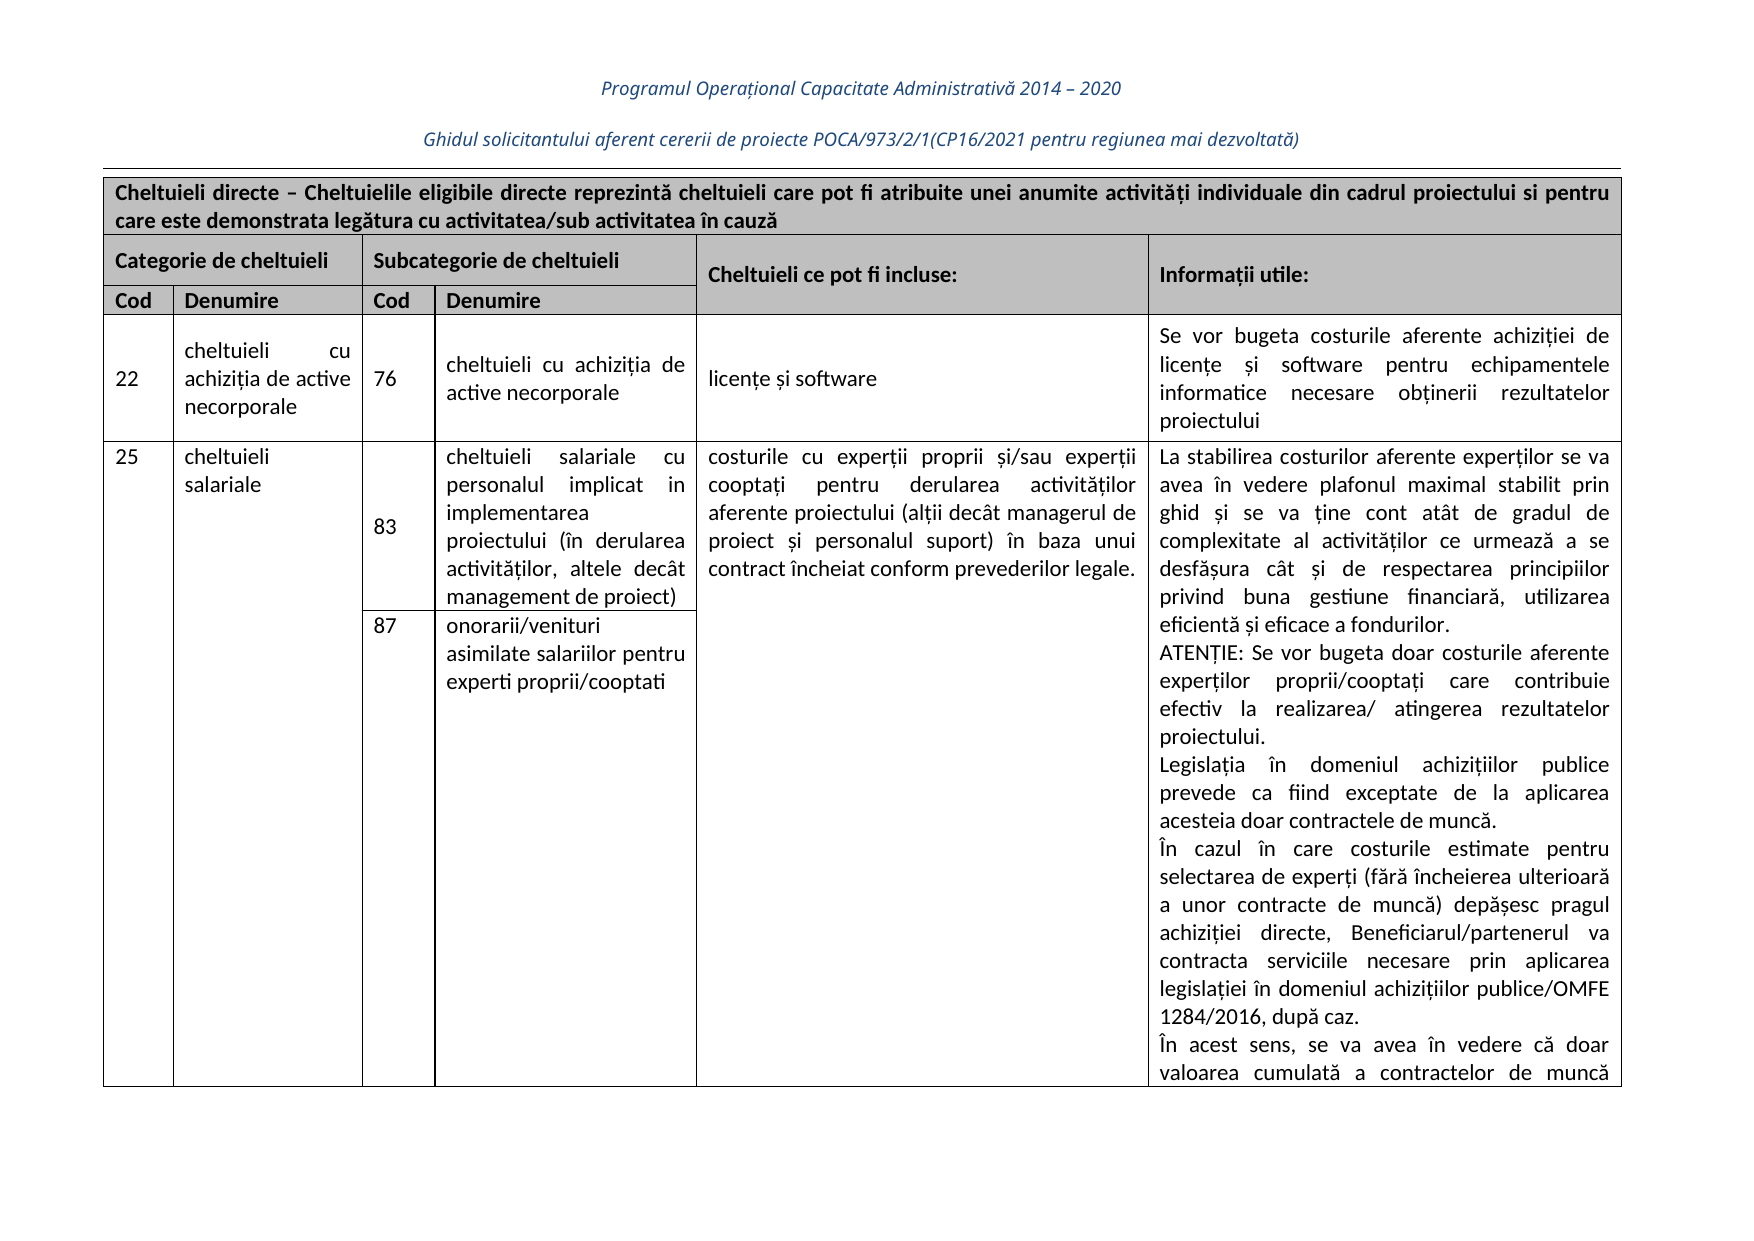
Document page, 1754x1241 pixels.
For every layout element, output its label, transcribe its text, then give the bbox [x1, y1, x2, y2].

table_cell cheltuieli salariale [174, 442, 362, 1086]
table_cell Denumire [174, 286, 362, 314]
table_cell Cod [104, 286, 173, 314]
table_cell Se vor bugeta costurile aferente achiziției de licențe și software pentru echipamentele informatice necesare obținerii rezultatelor proiectului [1149, 315, 1621, 441]
table_cell cheltuieli cu achiziția de active necorporale [174, 315, 362, 441]
table_header Cheltuieli directe – Cheltuielile eligibile directe reprezintă cheltuieli care pot fi atribuite unei anumite activități individuale din cadrul proiectului si pentru care este demonstrata legătura cu activitatea/sub activitatea în cauză [104, 178, 1621, 234]
table_cell Subcategorie de cheltuieli [363, 235, 696, 285]
table_cell cheltuieli salariale cu personalul implicat in implementarea proiectului (în derularea activităților, altele decât management de proiect) [436, 442, 696, 610]
table_cell 22 [104, 315, 173, 441]
table_cell Cod [363, 286, 434, 314]
table_cell Categorie de cheltuieli [104, 235, 362, 285]
table_cell licențe și software [697, 315, 1148, 441]
table_cell Informații utile: [1149, 235, 1621, 314]
table_cell 25 [104, 442, 173, 1086]
table_cell 76 [363, 315, 434, 441]
table_cell cheltuieli cu achiziția de active necorporale [436, 315, 696, 441]
table_cell 87 [363, 611, 434, 1086]
table_cell costurile cu experții proprii și/sau experții cooptați pentru derularea activităților aferente proiectului (alții decât managerul de proiect și personalul suport) în baza unui contract încheiat conform prevederilor legale. [697, 442, 1148, 1086]
table_cell Denumire [436, 286, 696, 314]
table_cell 83 [363, 442, 434, 610]
table_cell Cheltuieli ce pot fi incluse: [697, 235, 1148, 314]
table_cell onorarii/venituri asimilate salariilor pentru experti proprii/cooptati [436, 611, 696, 1086]
table_cell La stabilirea costurilor aferente experților se va avea în vedere plafonul maximal stabilit prin ghid și se va ține cont atât de gradul de complexitate al activităților ce urmează a se desfășura cât și de respectarea principiilor privind buna gestiune financiară, utilizarea eficientă și eficace a fondurilor. ATENȚIE: Se vor bugeta doar costurile aferente experților proprii/cooptați care contribuie efectiv la realizarea/ atingerea rezultatelor proiectului. Legislația în domeniul achizițiilor publice prevede ca fiind exceptate de la aplicarea acesteia doar contractele de muncă. În cazul în care costurile estimate pentru selectarea de experți (fără încheierea ulterioară a unor contracte de muncă) depășesc pragul achiziției directe, Beneficiarul/partenerul va contracta serviciile necesare prin aplicarea legislației în domeniul achizițiilor publice/OMFE 1284/2016, după caz. În acest sens, se va avea în vedere că doar valoarea cumulată a contractelor de muncă încheiate de Beneficiar/partener cu experții recrutați pentru derularea activităților proiectului, în urma derulării unui proces de selecție, poate depăși pragul achiziției directe. În acest caz, subliniem că legislația specifică conține prevederi exprese cu privire la aceste tipuri de servicii (art. 187 alin. (8) lit. a) din Legea nr. 98/2016 și art. 32 alin. (6) din H.G. nr. 395/2016). [1149, 442, 1621, 1086]
